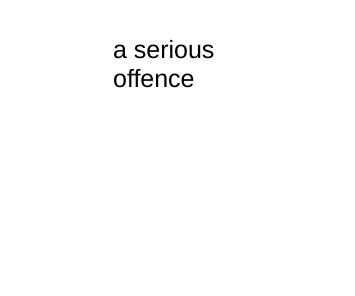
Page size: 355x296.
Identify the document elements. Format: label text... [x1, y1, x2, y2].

text a serious offence [113, 35, 242, 93]
